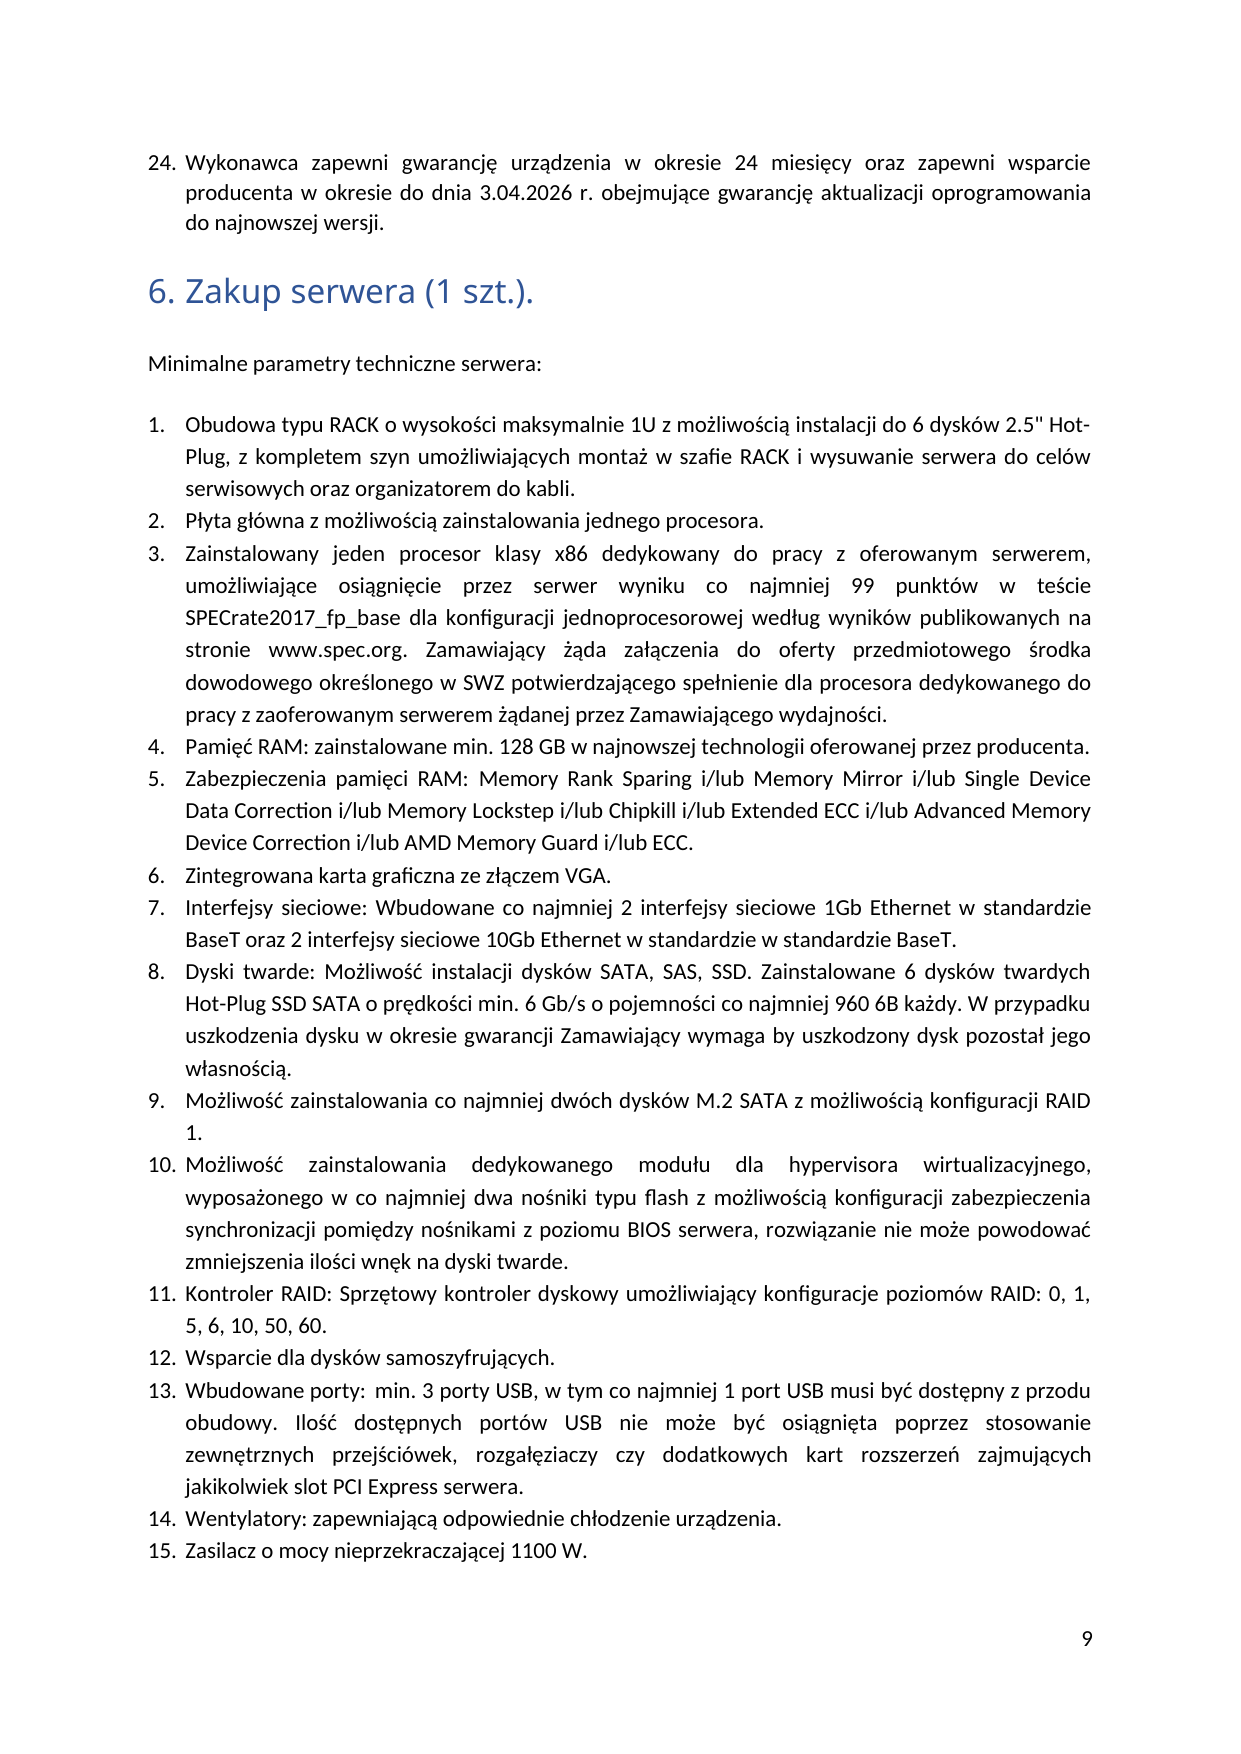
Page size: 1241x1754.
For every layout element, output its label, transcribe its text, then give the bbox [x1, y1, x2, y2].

list Pamięć RAM: zainstalowane min. 128 GB w najnowszej technologii oferowanej przez producenta. [148, 732, 1093, 760]
list Wentylatory: zapewniającą odpowiednie chłodzenie urządzenia. [148, 1504, 1093, 1532]
subtitle Zakup serwera (1 szt.). [148, 267, 1093, 313]
list Wykonawca zapewni gwarancję urządzenia w okresie 24 miesięcy oraz zapewni wsparcie producenta w okresie do dnia 3.04.2026 r. obejmujące gwarancję aktualizacji oprogramowania do najnowszej wersji. [148, 148, 1093, 236]
list Zintegrowana karta graficzna ze złączem VGA. [148, 861, 1093, 889]
list Obudowa typu RACK o wysokości maksymalnie 1U z możliwością instalacji do 6 dysków 2.5" Hot-Plug, z kompletem szyn umożliwiających montaż w szafie RACK i wysuwanie serwera do celów serwisowych oraz organizatorem do kabli. [148, 410, 1093, 502]
list Możliwość zainstalowania dedykowanego modułu dla hypervisora wirtualizacyjnego, wyposażonego w co najmniej dwa nośniki typu flash z możliwością konfiguracji zabezpieczenia synchronizacji pomiędzy nośnikami z poziomu BIOS serwera, rozwiązanie nie może powodować zmniejszenia ilości wnęk na dyski twarde. [148, 1150, 1093, 1275]
list Zainstalowany jeden procesor klasy x86 dedykowany do pracy z oferowanym serwerem, umożliwiające osiągnięcie przez serwer wyniku co najmniej 99 punktów w teście SPECrate2017_fp_base dla konfiguracji jednoprocesorowej według wyników publikowanych na stronie www.spec.org. Zamawiający żąda załączenia do oferty przedmiotowego środka dowodowego określonego w SWZ potwierdzającego spełnienie dla procesora dedykowanego do pracy z zaoferowanym serwerem żądanej przez Zamawiającego wydajności. [148, 539, 1093, 728]
list Możliwość zainstalowania co najmniej dwóch dysków M.2 SATA z możliwością konfiguracji RAID 1. [148, 1086, 1093, 1146]
list Dyski twarde: Możliwość instalacji dysków SATA, SAS, SSD. Zainstalowane 6 dysków twardych Hot-Plug SSD SATA o prędkości min. 6 Gb/s o pojemności co najmniej 960 6B każdy. W przypadku uszkodzenia dysku w okresie gwarancji Zamawiający wymaga by uszkodzony dysk pozostał jego własnością. [148, 957, 1093, 1082]
list Płyta główna z możliwością zainstalowania jednego procesora. [148, 507, 1093, 535]
list Kontroler RAID: Sprzętowy kontroler dyskowy umożliwiający konfiguracje poziomów RAID: 0, 1, 5, 6, 10, 50, 60. [148, 1279, 1093, 1339]
list Wsparcie dla dysków samoszyfrujących. [148, 1343, 1093, 1372]
list Wbudowane porty: min. 3 porty USB, w tym co najmniej 1 port USB musi być dostępny z przodu obudowy. Ilość dostępnych portów USB nie może być osiągnięta poprzez stosowanie zewnętrznych przejściówek, rozgałęziaczy czy dodatkowych kart rozszerzeń zajmujących jakikolwiek slot PCI Express serwera. [148, 1376, 1093, 1500]
list Zabezpieczenia pamięci RAM: Memory Rank Sparing i/lub Memory Mirror i/lub Single Device Data Correction i/lub Memory Lockstep i/lub Chipkill i/lub Extended ECC i/lub Advanced Memory Device Correction i/lub AMD Memory Guard i/lub ECC. [148, 764, 1093, 857]
list Interfejsy sieciowe: Wbudowane co najmniej 2 interfejsy sieciowe 1Gb Ethernet w standardzie BaseT oraz 2 interfejsy sieciowe 10Gb Ethernet w standardzie w standardzie BaseT. [148, 893, 1093, 953]
list Zasilacz o mocy nieprzekraczającej 1100 W. [148, 1537, 1093, 1565]
text Minimalne parametry techniczne serwera: [148, 349, 1093, 377]
